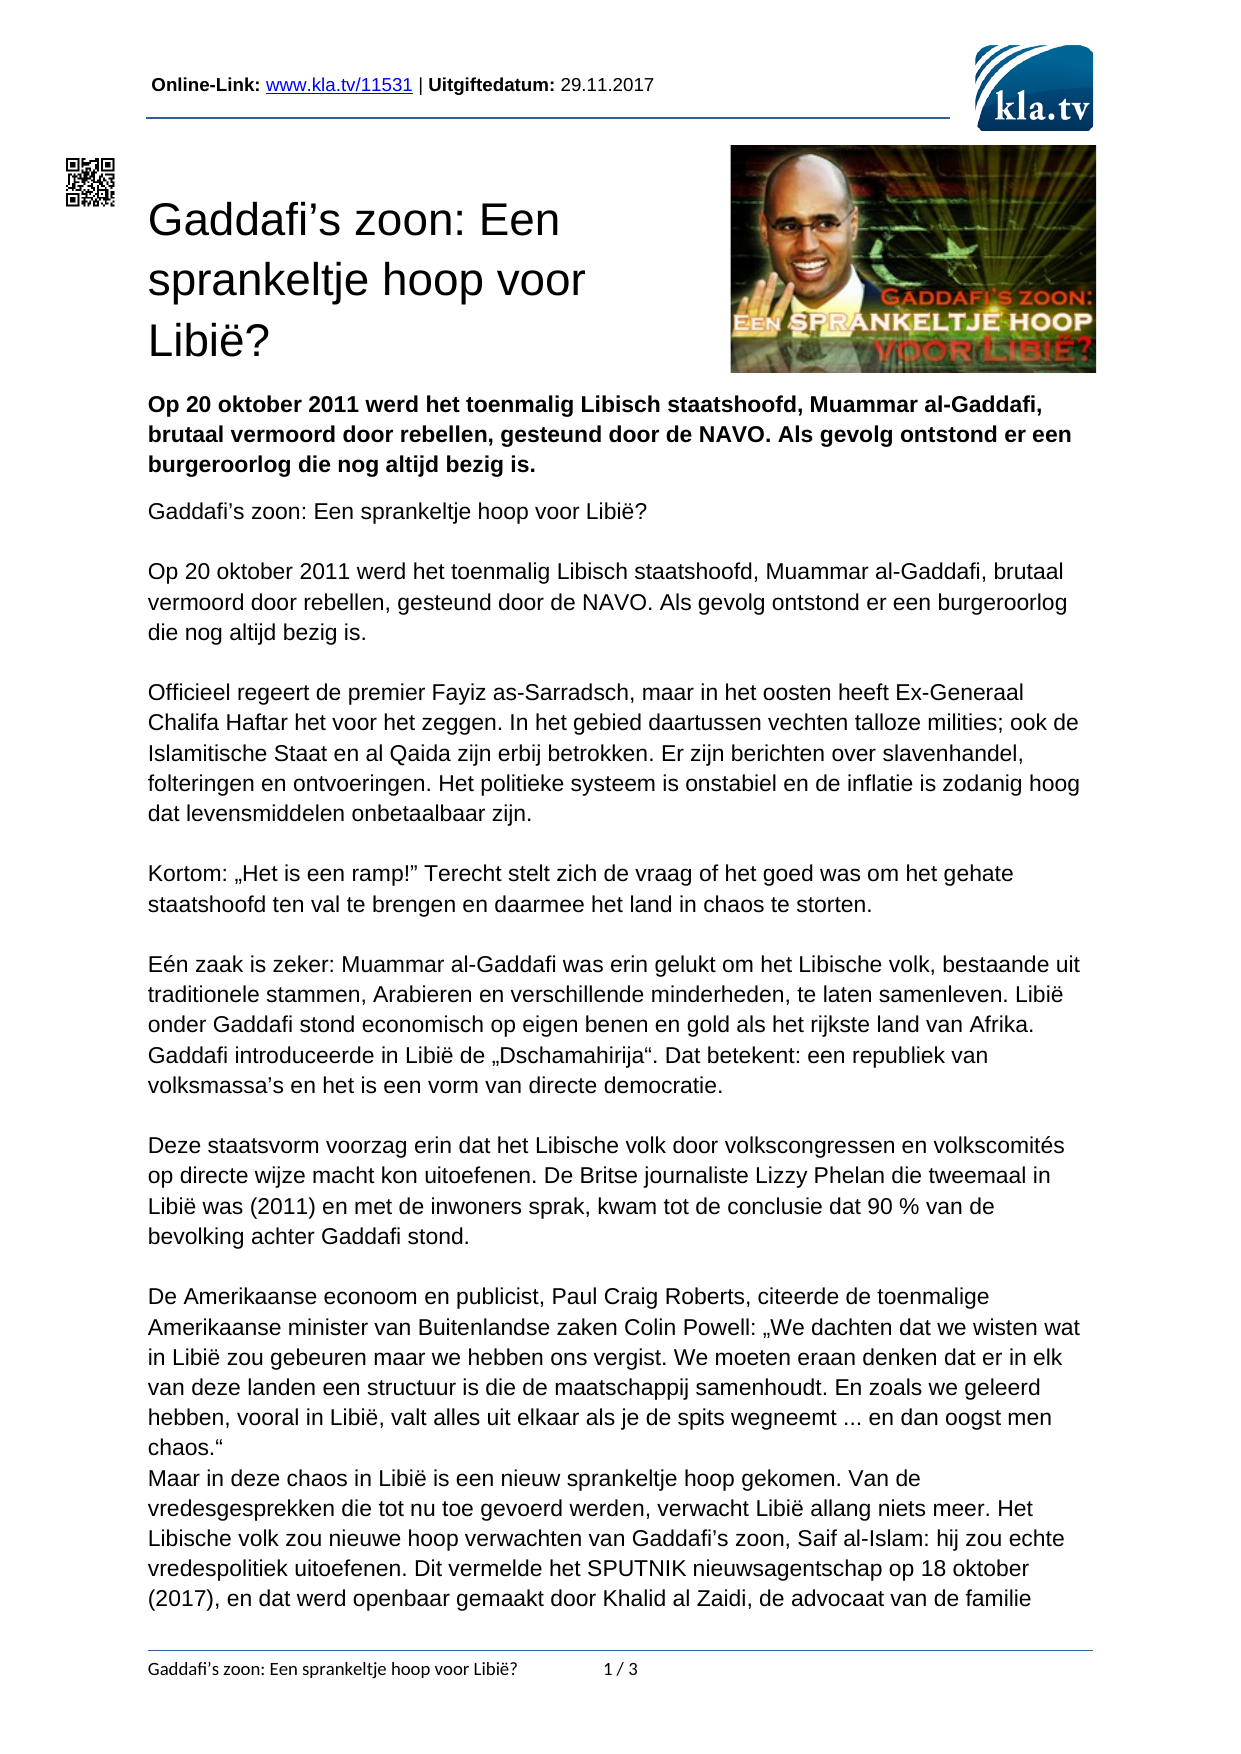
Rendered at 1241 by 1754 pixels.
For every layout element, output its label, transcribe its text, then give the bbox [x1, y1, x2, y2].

text Op 20 oktober 2011 werd het toenmalig Libisch staatshoofd, Muammar al-Gaddafi, brutaal vermoord door rebellen, gesteund door de NAVO. Als gevolg ontstond er een burgeroorlog die nog altijd bezig is. [148, 391, 1093, 477]
text Gaddafi’s zoon: Een sprankeltje hoop voor Libië? [148, 192, 1093, 366]
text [148, 498, 1093, 1612]
